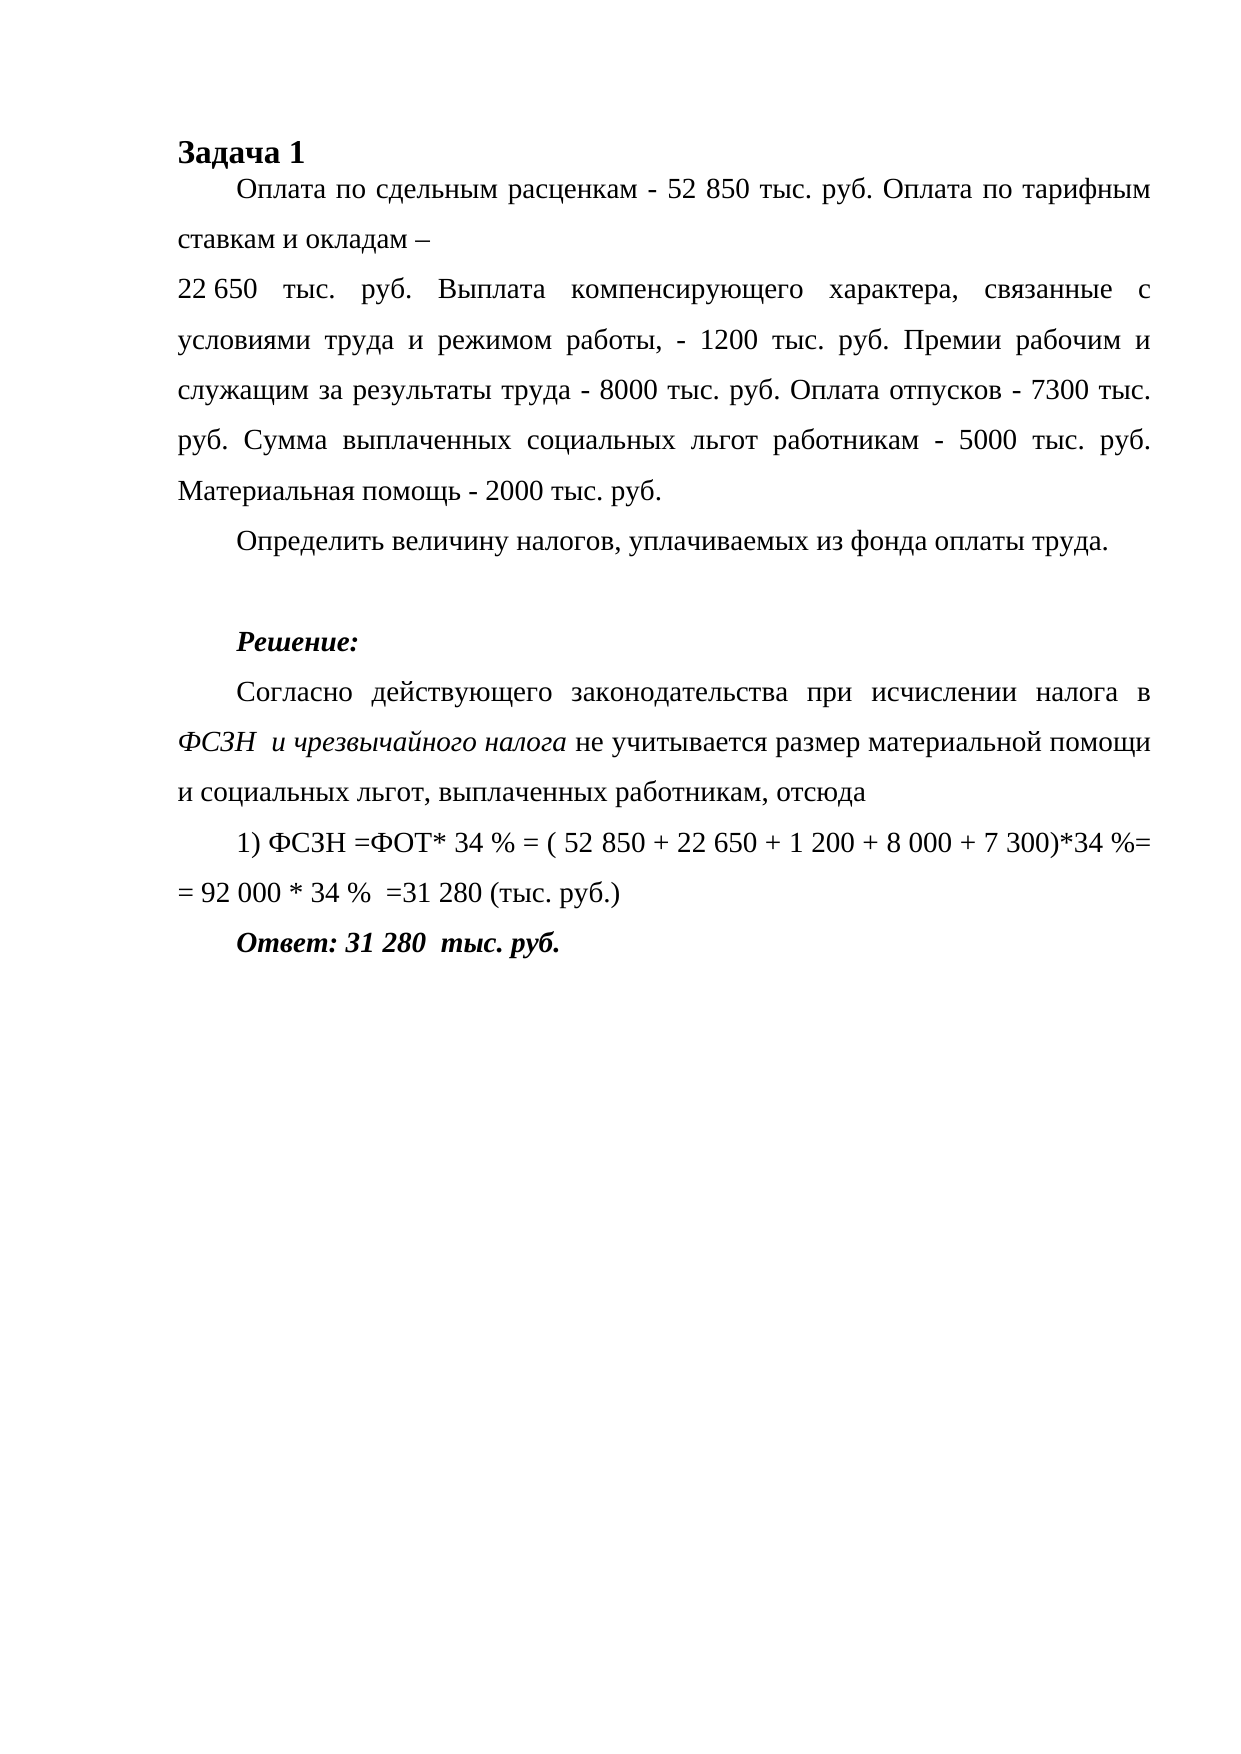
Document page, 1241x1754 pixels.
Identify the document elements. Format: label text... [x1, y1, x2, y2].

text Ответ: 31 280 тыс. руб. [177, 926, 1152, 959]
text 22 650 тыс. руб. Выплата компенсирующего характера, связанные с условиями труда и режимом работы, - 1200 тыс. руб. Премии рабочим и служащим за результаты труда - 8000 тыс. руб. Оплата отпусков - 7300 тыс. руб. Сумма выплаченных социальных льгот работникам - 5000 тыс. руб. Материальная помощь - 2000 тыс. руб. [177, 271, 1152, 506]
text Решение: [177, 624, 1152, 657]
text Определить величину налогов, уплачиваемых из фонда оплаты труда. [177, 523, 1152, 557]
text Оплата по сдельным расценкам - 52 850 тыс. руб. Оплата по тарифным ставкам и окладам – [177, 171, 1152, 255]
text Согласно действующего законодательства при исчислении налога в ФСЗН и чрезвычайного налога не учитывается размер материальной помощи и социальных льгот, выплаченных работникам, отсюда [177, 674, 1152, 808]
text Задача 1 [177, 132, 1152, 171]
text 1) ФСЗН =ФОТ* 34 % = ( 52 850 + 22 650 + 1 200 + 8 000 + 7 300)*34 %= = 92 000 * 34 % =31 280 (тыс. руб.) [177, 825, 1152, 909]
